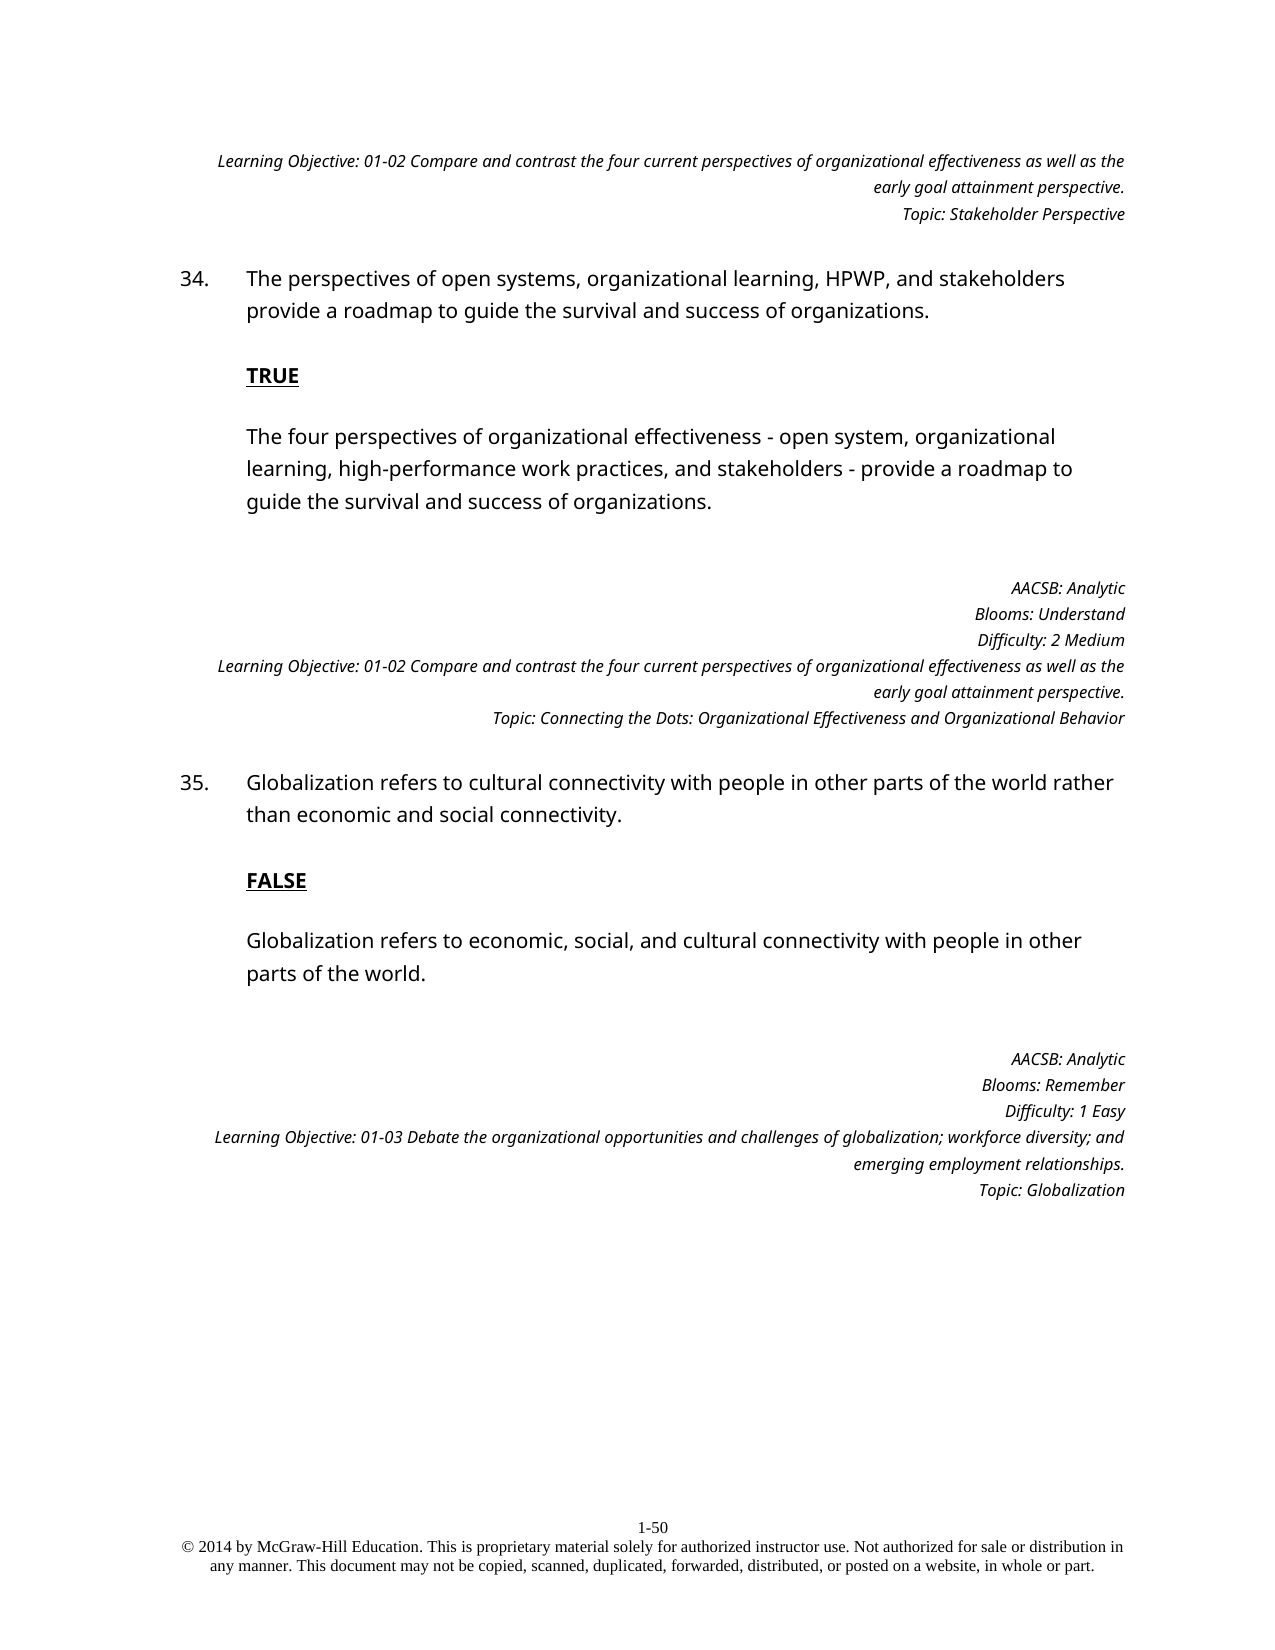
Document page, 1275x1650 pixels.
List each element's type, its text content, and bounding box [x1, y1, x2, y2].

table_header Globalization refers to cultural connectivity with people in other parts of the world rather than economic and social connectivity. FALSE Globalization refers to economic, social, and cultural connectivity with people in other parts of the world. [246, 768, 1125, 1019]
table_header The perspectives of open systems, organizational learning, HPWP, and stakeholders provide a roadmap to guide the survival and success of organizations. TRUE The four perspectives of organizational effectiveness - open system, organizational learning, high-performance work practices, and stakeholders - provide a roadmap to guide the survival and success of organizations. [246, 264, 1125, 547]
table_header 35. [180, 768, 246, 1019]
table_header AACSB: Analytic Blooms: Understand Difficulty: 2 Medium Learning Objective: 01-02 Compare and contrast the four current perspectives of organizational effectiveness as well as the early goal attainment perspective. Topic: Connecting the Dots: Organizational Effectiveness and Organizational Behavior [180, 576, 1125, 765]
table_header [180, 150, 1125, 261]
table_header AACSB: Analytic Blooms: Remember Difficulty: 1 Easy Learning Objective: 01-03 Debate the organizational opportunities and challenges of globalization; workforce diversity; and emerging employment relationships. Topic: Globalization [180, 1048, 1125, 1237]
table_header 34. [180, 264, 246, 547]
